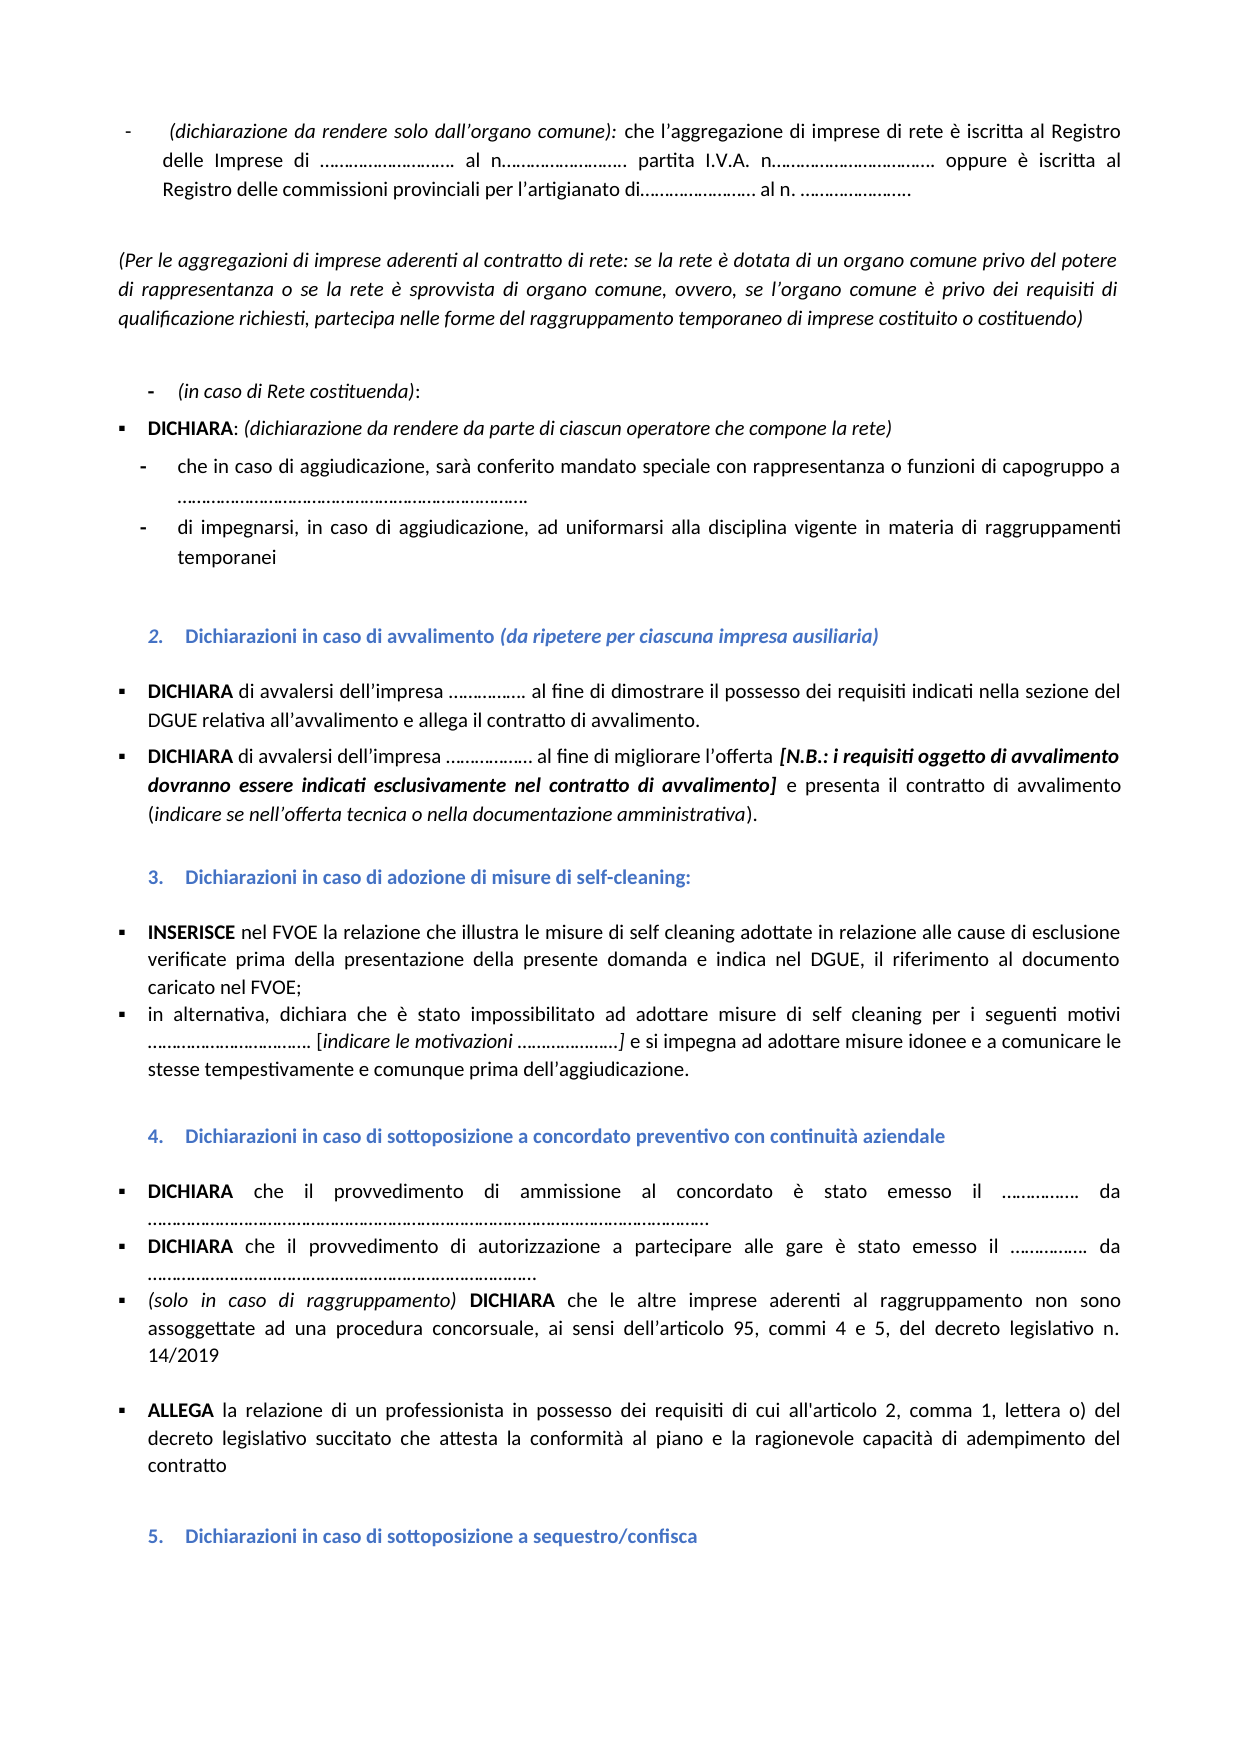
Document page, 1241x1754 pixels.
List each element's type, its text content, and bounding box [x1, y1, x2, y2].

text ▪ DICHIARA di avvalersi dell’impresa ……………… al fine di migliorare l’offerta [N.B.: i requisiti oggetto di avvalimento dovranno essere indicati esclusivamente nel contratto di avvalimento] e presenta il contratto di avvalimento (indicare se nell’offerta tecnica o nella documentazione amministrativa). [118, 743, 1122, 827]
list ▪ in alternativa, dichiara che è stato impossibilitato ad adottare misure di self cleaning per i seguenti motivi ……………………………. [indicare le motivazioni …………………] e si impegna ad adottare misure idonee e a comunicare le stesse tempestivamente e comunque prima dell’aggiudicazione. [118, 1001, 1122, 1081]
list Dichiarazioni in caso di sottoposizione a concordato preventivo con continuità aziendale [148, 1123, 1122, 1149]
list di impegnarsi, in caso di aggiudicazione, ad uniformarsi alla disciplina vigente in materia di raggruppamenti temporanei [140, 512, 1122, 570]
list (in caso di Rete costituenda): [148, 376, 1122, 405]
list ▪ DICHIARA che il provvedimento di ammissione al concordato è stato emesso il ……………. da ……………………………………………………………………………………………………… [118, 1178, 1122, 1231]
list Dichiarazioni in caso di avvalimento (da ripetere per ciascuna impresa ausiliaria) [148, 624, 1122, 649]
list ▪ INSERISCE nel FVOE la relazione che illustra le misure di self cleaning adottate in relazione alle cause di esclusione verificate prima della presentazione della presente domanda e indica nel DGUE, il riferimento al documento caricato nel FVOE; [118, 919, 1122, 999]
list (dichiarazione da rendere solo dall’organo comune): che l’aggregazione di imprese di rete è iscritta al Registro delle Imprese di ………………………. al n…………………….. partita I.V.A. n……………………………. oppure è iscritta al Registro delle commissioni provinciali per l’artigianato di…………………… al n. ………………….. [125, 118, 1122, 202]
list ▪ DICHIARA che il provvedimento di autorizzazione a partecipare alle gare è stato emesso il ……………. da ……………………………………………………………………… [118, 1233, 1122, 1286]
list Dichiarazioni in caso di adozione di misure di self-cleaning: [148, 864, 1122, 890]
list Dichiarazioni in caso di sottoposizione a sequestro/confisca [148, 1523, 1122, 1549]
text ▪ DICHIARA: (dichiarazione da rendere da parte di ciascun operatore che compone la rete) [118, 415, 1122, 441]
list ▪ ALLEGA la relazione di un professionista in possesso dei requisiti di cui all'articolo 2, comma 1, lettera o) del decreto legislativo succitato che attesta la conformità al piano e la ragionevole capacità di adempimento del contratto [118, 1397, 1122, 1477]
text (Per le aggregazioni di imprese aderenti al contratto di rete: se la rete è dotata di un organo comune privo del potere di rappresentanza o se la rete è sprovvista di organo comune, ovvero, se l’organo comune è privo dei requisiti di qualificazione richiesti, partecipa nelle forme del raggruppamento temporaneo di imprese costituito o costituendo) [118, 247, 1122, 331]
list ▪ (solo in caso di raggruppamento) DICHIARA che le altre imprese aderenti al raggruppamento non sono assoggettate ad una procedura concorsuale, ai sensi dell’articolo 95, commi 4 e 5, del decreto legislativo n. 14/2019 [118, 1288, 1122, 1368]
list che in caso di aggiudicazione, sarà conferito mandato speciale con rappresentanza o funzioni di capogruppo a ………………………………………………………………. [140, 451, 1122, 508]
text ▪ DICHIARA di avvalersi dell’impresa ……………. al fine di dimostrare il possesso dei requisiti indicati nella sezione del DGUE relativa all’avvalimento e allega il contratto di avvalimento. [118, 678, 1122, 733]
